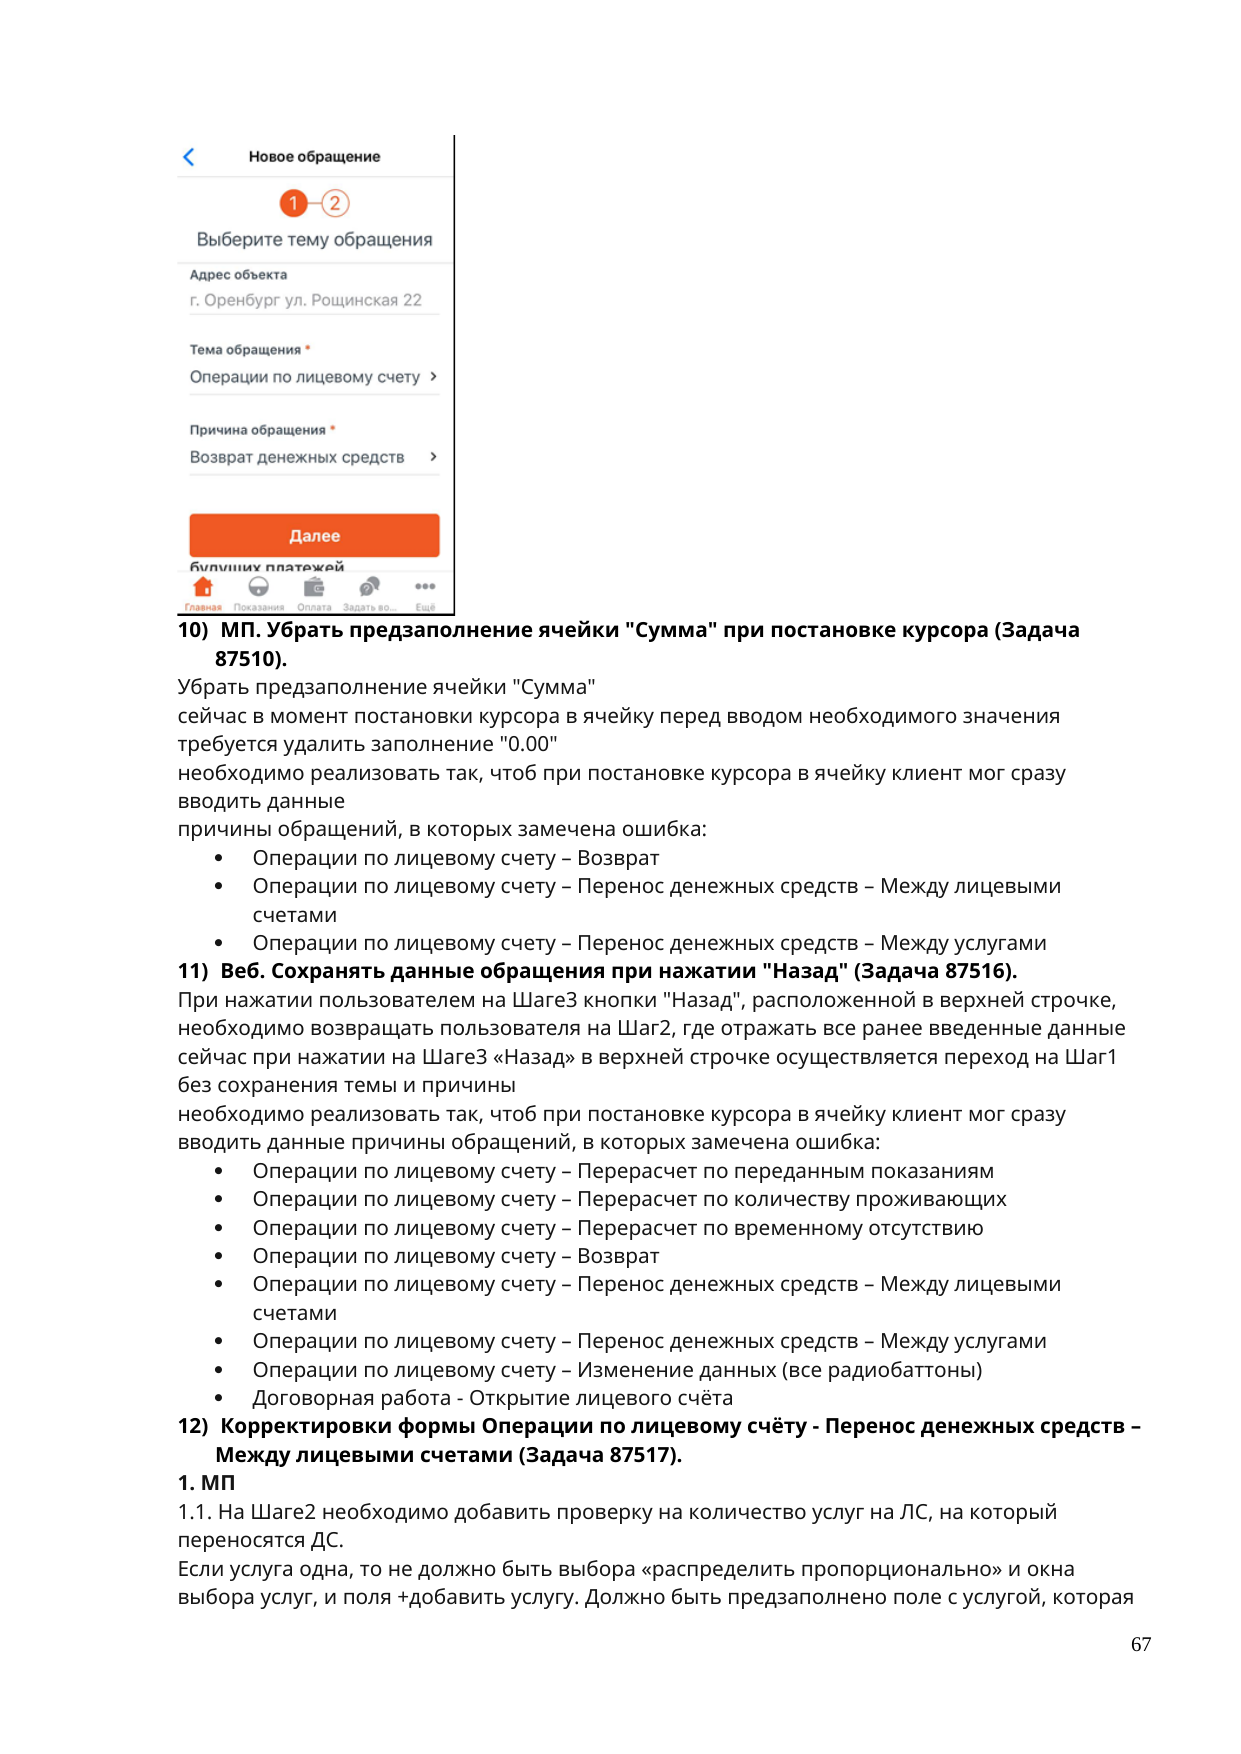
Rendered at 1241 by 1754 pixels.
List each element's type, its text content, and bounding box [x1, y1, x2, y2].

text причины обращений, в которых замечена ошибка: [177, 814, 1152, 843]
list Операции по лицевому счету – Перерасчет по временному отсутствию [215, 1213, 1152, 1241]
text При нажатии пользователем на Шаге3 кнопки "Назад", расположенной в верхней строчке, необходимо возвращать пользователя на Шаг2, где отражать все ранее введенные данные [177, 985, 1152, 1042]
picture [177, 135, 456, 616]
text необходимо реализовать так, чтоб при постановке курсора в ячейку клиент мог сразу вводить данные причины обращений, в которых замечена ошибка: [177, 1099, 1152, 1156]
list Договорная работа - Открытие лицевого счёта [215, 1383, 1152, 1412]
list МП. Убрать предзаполнение ячейки "Сумма" при постановке курсора (Задача 87510). [177, 615, 1152, 672]
text сейчас в момент постановки курсора в ячейку перед вводом необходимого значения требуется удалить заполнение "0.00" [177, 701, 1152, 758]
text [177, 1468, 1152, 1611]
list Операции по лицевому счету – Перенос денежных средств – Между услугами [215, 928, 1152, 957]
list Операции по лицевому счету – Перерасчет по переданным показаниям [215, 1156, 1152, 1184]
list Операции по лицевому счету – Перенос денежных средств – Между лицевыми счетами [215, 1269, 1152, 1326]
list Операции по лицевому счету – Возврат [215, 1241, 1152, 1269]
text сейчас при нажатии на Шаге3 «Назад» в верхней строчке осуществляется переход на Шаг1 без сохранения темы и причины [177, 1042, 1152, 1099]
text необходимо реализовать так, чтоб при постановке курсора в ячейку клиент мог сразу вводить данные [177, 758, 1152, 814]
list Операции по лицевому счету – Перенос денежных средств – Между лицевыми счетами [215, 871, 1152, 928]
list Операции по лицевому счету – Перенос денежных средств – Между услугами [215, 1326, 1152, 1355]
text Убрать предзаполнение ячейки "Сумма" [177, 672, 1152, 701]
list Операции по лицевому счету – Возврат [215, 843, 1152, 871]
list Операции по лицевому счету – Перерасчет по количеству проживающих [215, 1184, 1152, 1213]
list Веб. Сохранять данные обращения при нажатии "Назад" (Задача 87516). [177, 957, 1152, 985]
list Корректировки формы Операции по лицевому счёту - Перенос денежных средств – Между лицевыми счетами (Задача 87517). [177, 1412, 1152, 1468]
list Операции по лицевому счету – Изменение данных (все радиобаттоны) [215, 1355, 1152, 1383]
